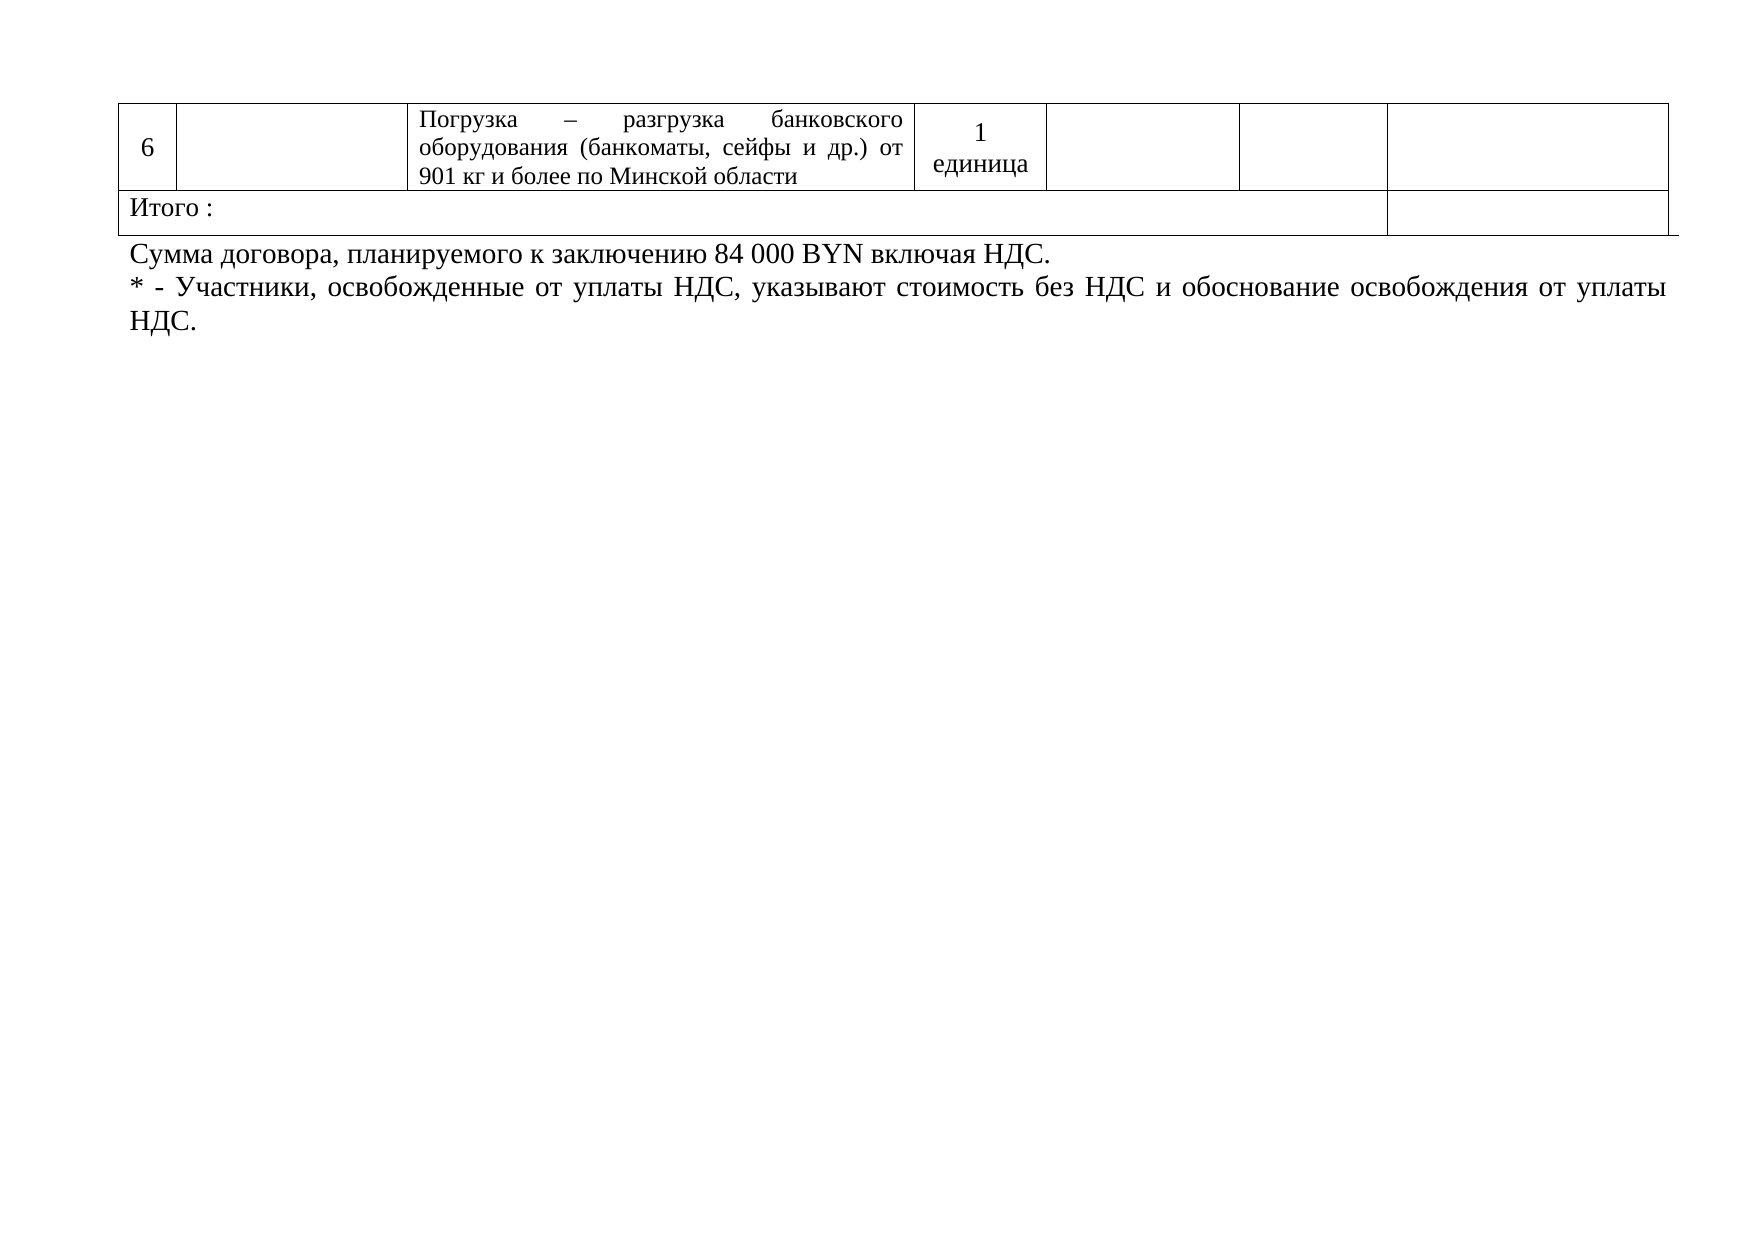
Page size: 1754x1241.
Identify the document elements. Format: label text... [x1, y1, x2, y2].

table_cell [1388, 191, 1668, 235]
table_cell [1388, 104, 1668, 190]
table_cell [1047, 104, 1239, 190]
table_cell [1240, 104, 1387, 190]
table_cell 6 [119, 104, 176, 190]
table_cell Итого : [119, 191, 1387, 235]
table_cell 1 единица [915, 104, 1046, 190]
table_cell Сумма договора, планируемого к заключению 84 000 BYN включая НДС. * - Участники, освобожденные от уплаты НДС, указывают стоимость без НДС и обоснование освобождения от уплаты НДС. [118, 236, 1679, 399]
table_cell Погрузка – разгрузка банковского оборудования (банкоматы, сейфы и др.) от 901 кг и более по Минской области [408, 104, 914, 190]
